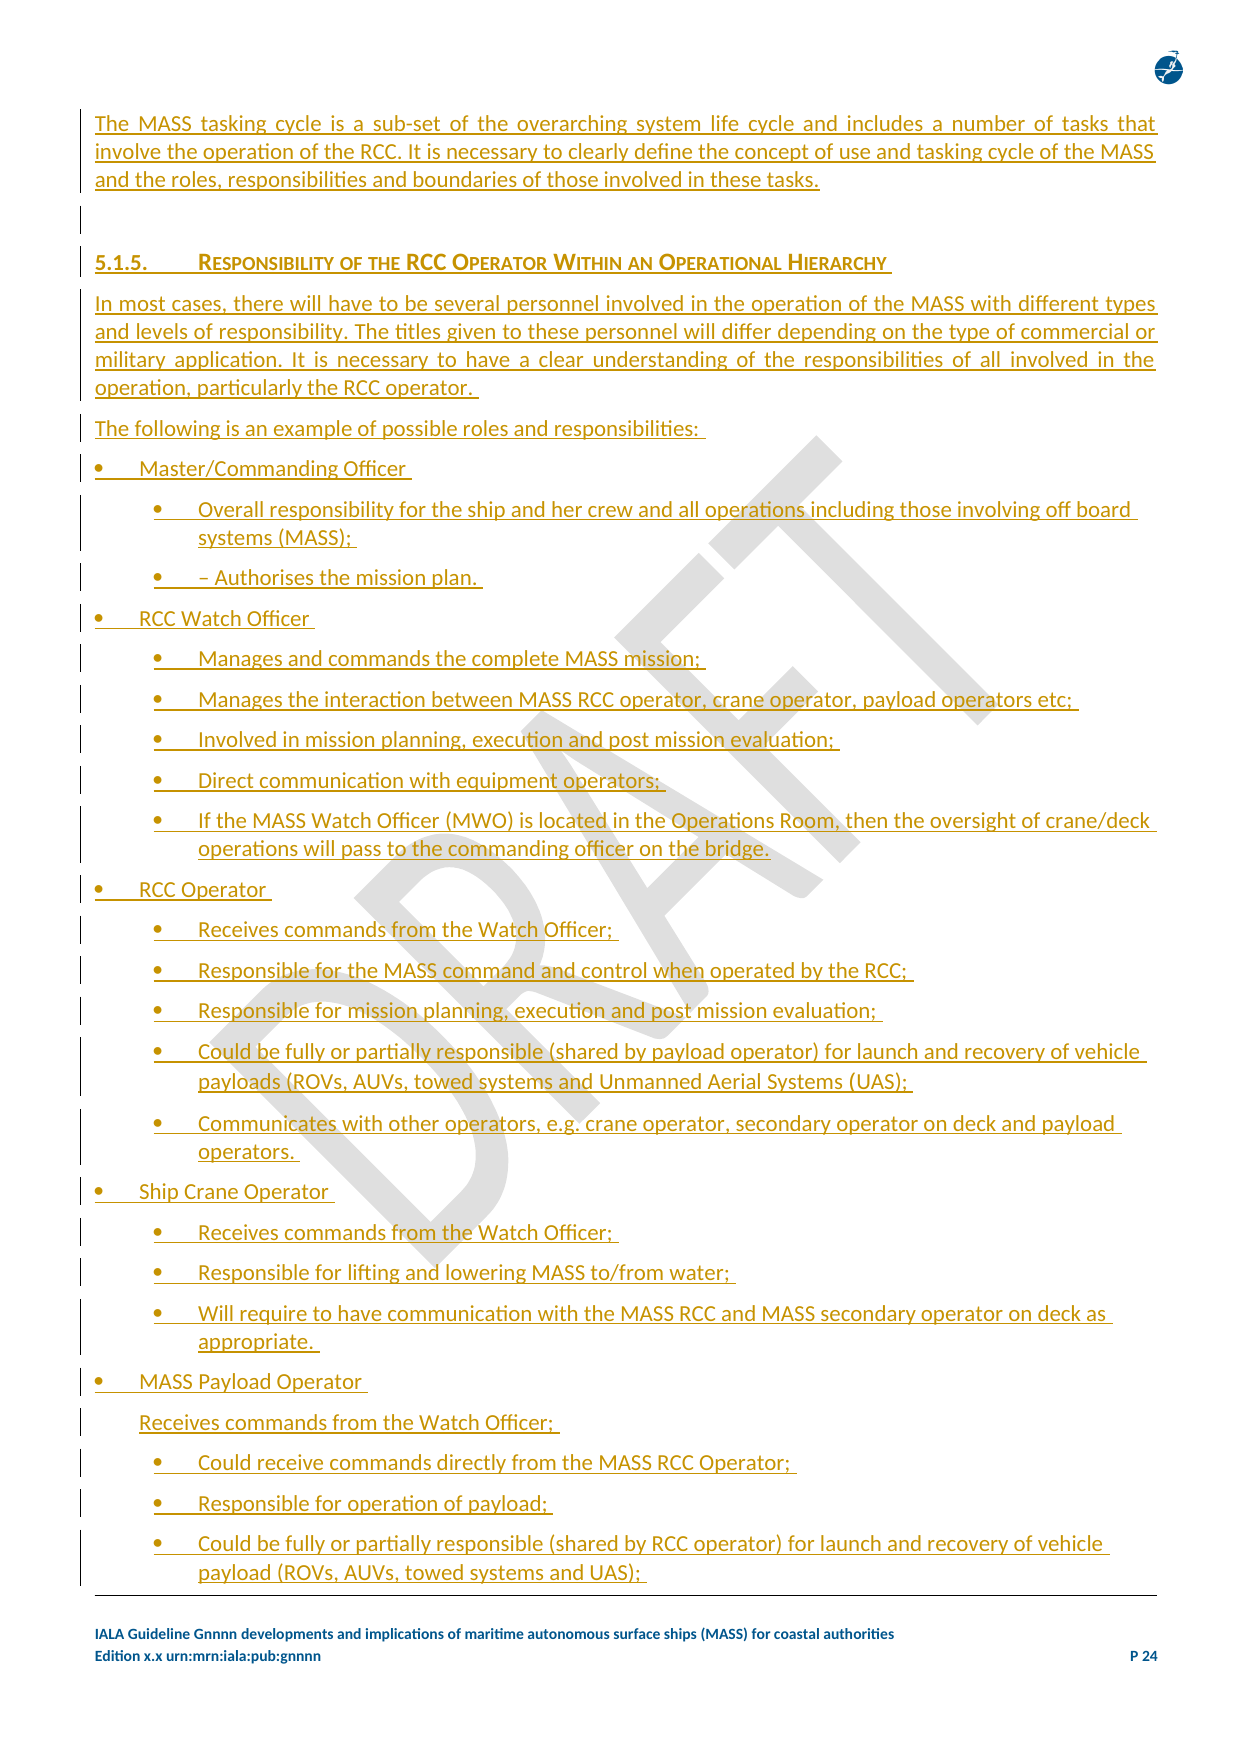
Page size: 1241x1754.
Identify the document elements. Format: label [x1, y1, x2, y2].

picture [1123, 0, 1241, 119]
